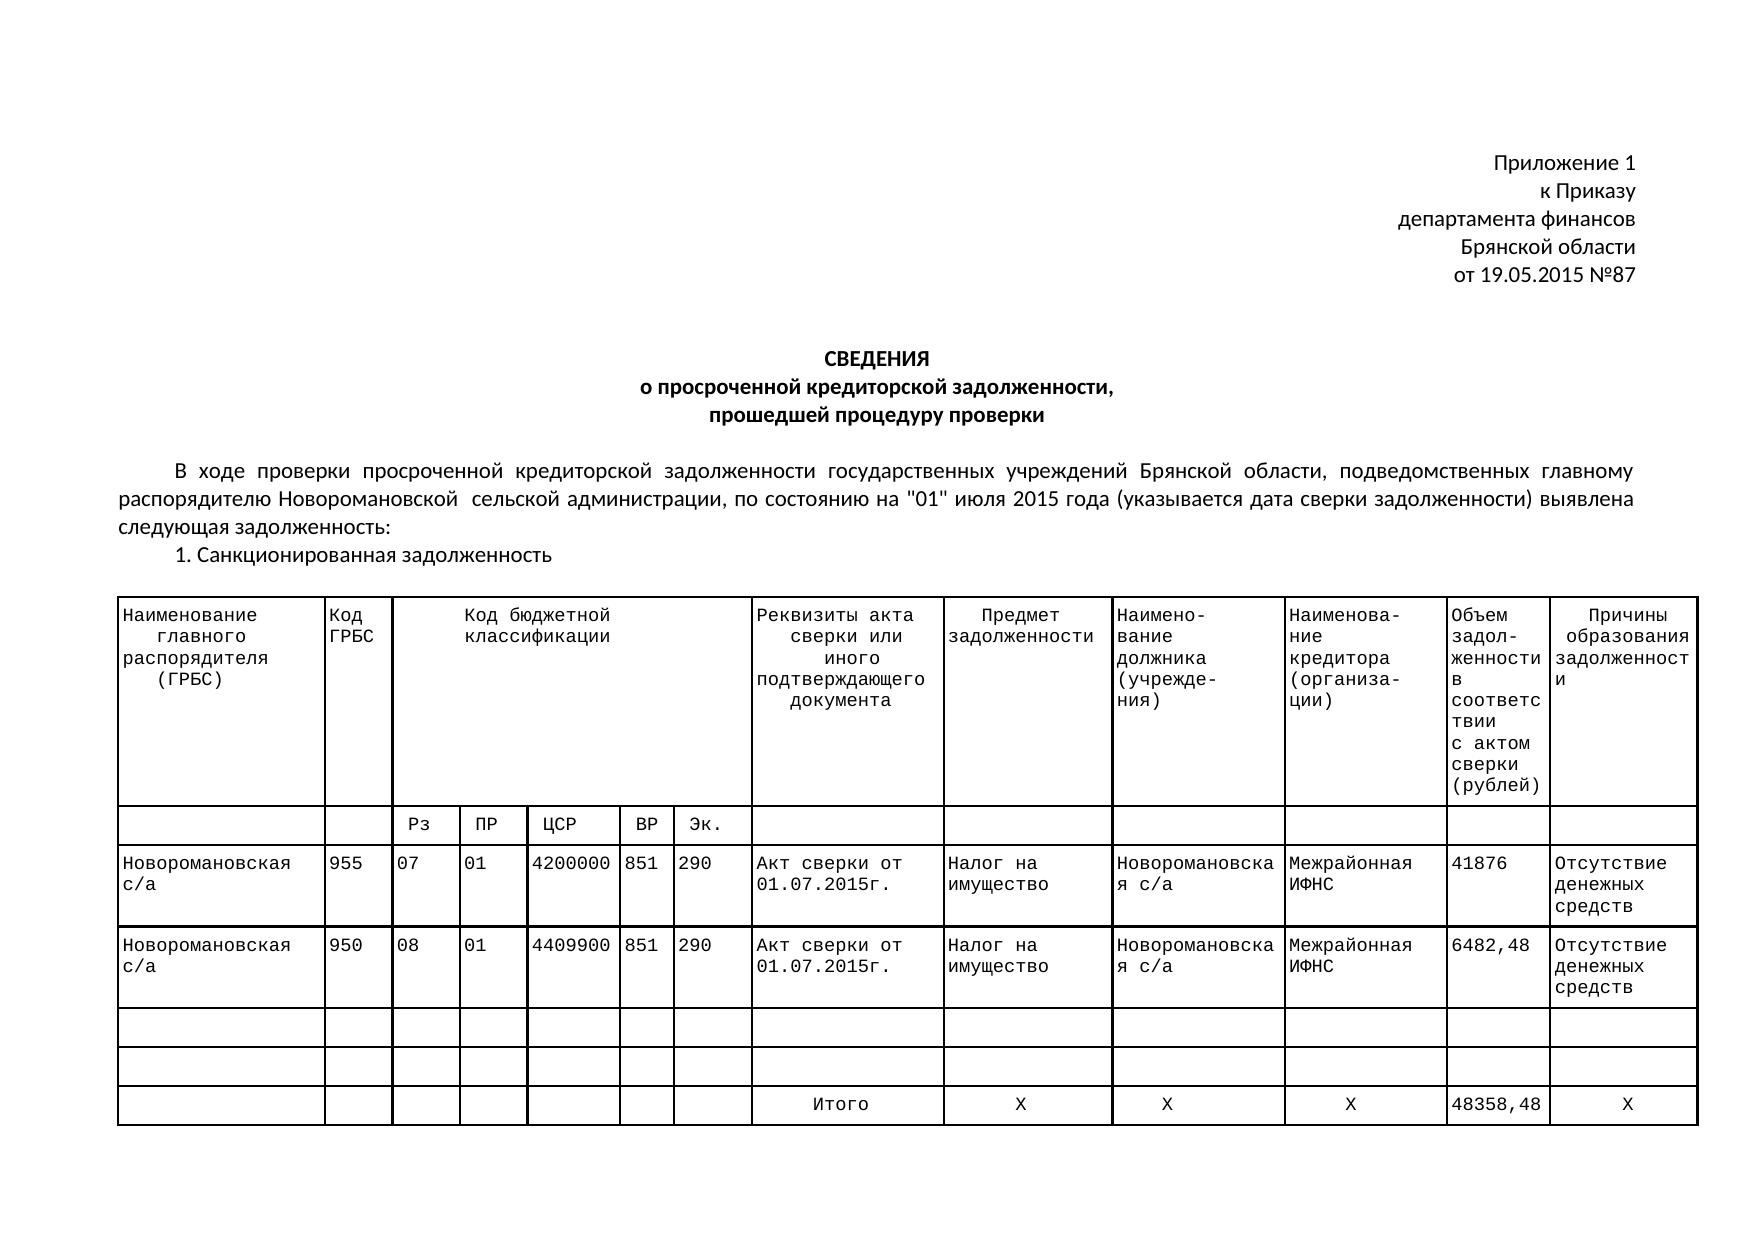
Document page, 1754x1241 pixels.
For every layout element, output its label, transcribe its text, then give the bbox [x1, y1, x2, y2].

table_cell 290 [675, 846, 751, 925]
table_cell 955 [326, 846, 391, 925]
text СВЕДЕНИЯ [118, 344, 1636, 372]
table_cell [119, 1009, 324, 1046]
table_cell [119, 1048, 324, 1085]
table_cell [1114, 807, 1284, 844]
table_cell Акт сверки от 01.07.2015г. [753, 846, 943, 925]
table_cell ВР [621, 807, 673, 844]
table_cell Итого [753, 1087, 943, 1124]
table_cell [394, 1009, 459, 1046]
text о просроченной кредиторской задолженности, [118, 372, 1636, 400]
table_cell 290 [675, 928, 751, 1007]
table_cell X [1114, 1087, 1284, 1124]
table_cell [326, 1087, 391, 1124]
text департамента финансов [118, 204, 1636, 232]
table_cell 01 [461, 928, 526, 1007]
table_cell 950 [326, 928, 391, 1007]
table_cell [326, 1048, 391, 1085]
table_cell [529, 1087, 619, 1124]
text к Приказу [118, 176, 1636, 204]
table_cell [753, 1048, 943, 1085]
table_cell [945, 807, 1111, 844]
text от 19.05.2015 №87 [118, 260, 1636, 288]
table_cell [326, 807, 391, 844]
table_cell Новоромановская с/а [1114, 846, 1284, 925]
table_cell [675, 1009, 751, 1046]
table_cell 07 [394, 846, 459, 925]
table_header Предмет задолженности [945, 598, 1111, 805]
table_cell [1448, 1048, 1549, 1085]
table_cell [1286, 1009, 1446, 1046]
table_cell [1551, 807, 1696, 844]
table_cell [753, 807, 943, 844]
table_cell [529, 1048, 619, 1085]
table_cell Межрайонная ИФНС [1286, 928, 1446, 1007]
text Брянской области [118, 232, 1636, 260]
text В ходе проверки просроченной кредиторской задолженности государственных учреждений Брянской области, подведомственных главному распорядителю Новоромановской сельской администрации, по состоянию на "01" июля 2015 года (указывается дата сверки задолженности) выявлена следующая задолженность: [118, 456, 1636, 540]
table_cell 6482,48 [1448, 928, 1549, 1007]
table_cell 851 [621, 846, 673, 925]
table_cell 01 [461, 846, 526, 925]
table_header Причины образования задолженности [1551, 598, 1696, 805]
table_cell [461, 1048, 526, 1085]
table_cell 4200000 [529, 846, 619, 925]
table_cell 08 [394, 928, 459, 1007]
table_cell Акт сверки от 01.07.2015г. [753, 928, 943, 1007]
text 1. Санкционированная задолженность [118, 540, 1636, 568]
table_cell [1448, 1009, 1549, 1046]
table_cell [461, 1087, 526, 1124]
table_cell [1286, 807, 1446, 844]
table_header Наименова- ние кредитора (организа- ции) [1286, 598, 1446, 805]
table_cell [529, 1009, 619, 1046]
table_cell ЦСР [529, 807, 619, 844]
table_cell [1286, 1048, 1446, 1085]
table_cell 41876 [1448, 846, 1549, 925]
table_cell [326, 1009, 391, 1046]
table_cell [945, 1048, 1111, 1085]
table_cell [621, 1009, 673, 1046]
table_header Код бюджетной классификации [394, 598, 751, 805]
table_cell [1114, 1009, 1284, 1046]
table_cell Отсутствие денежных средств [1551, 846, 1696, 925]
table_header Наимено- вание должника (учрежде- ния) [1114, 598, 1284, 805]
table_cell [461, 1009, 526, 1046]
table_cell [119, 807, 324, 844]
table_header Наименование главного распорядителя (ГРБС) [119, 598, 324, 805]
table_cell [394, 1087, 459, 1124]
table_cell X [1551, 1087, 1696, 1124]
table_cell X [945, 1087, 1111, 1124]
table_header Код ГРБС [326, 598, 391, 805]
table_cell 4409900 [529, 928, 619, 1007]
table_cell X [1286, 1087, 1446, 1124]
table_cell [394, 1048, 459, 1085]
table_cell 48358,48 [1448, 1087, 1549, 1124]
table_header Реквизиты акта сверки или иного подтверждающего документа [753, 598, 943, 805]
table_cell [1551, 1009, 1696, 1046]
table_cell 851 [621, 928, 673, 1007]
table_cell Эк. [675, 807, 751, 844]
table_cell Новоромановская с/а [119, 846, 324, 925]
text Приложение 1 [118, 148, 1636, 176]
text прошедшей процедуру проверки [118, 400, 1636, 428]
table_cell Новоромановская с/а [1114, 928, 1284, 1007]
table_cell [675, 1087, 751, 1124]
table_cell [1551, 1048, 1696, 1085]
table_cell Рз [394, 807, 459, 844]
table_cell ПР [461, 807, 526, 844]
table_cell [119, 1087, 324, 1124]
table_cell Налог на имущество [945, 928, 1111, 1007]
table_cell [675, 1048, 751, 1085]
table_cell [1114, 1048, 1284, 1085]
table_cell [945, 1009, 1111, 1046]
table_cell [753, 1009, 943, 1046]
table_cell [1448, 807, 1549, 844]
table_cell Новоромановская с/а [119, 928, 324, 1007]
table_cell [621, 1048, 673, 1085]
table_cell Отсутствие денежных средств [1551, 928, 1696, 1007]
table_cell Налог на имущество [945, 846, 1111, 925]
table_cell Межрайонная ИФНС [1286, 846, 1446, 925]
table_cell [621, 1087, 673, 1124]
table_header Объем задол- женности в соответствии с актом сверки (рублей) [1448, 598, 1549, 805]
